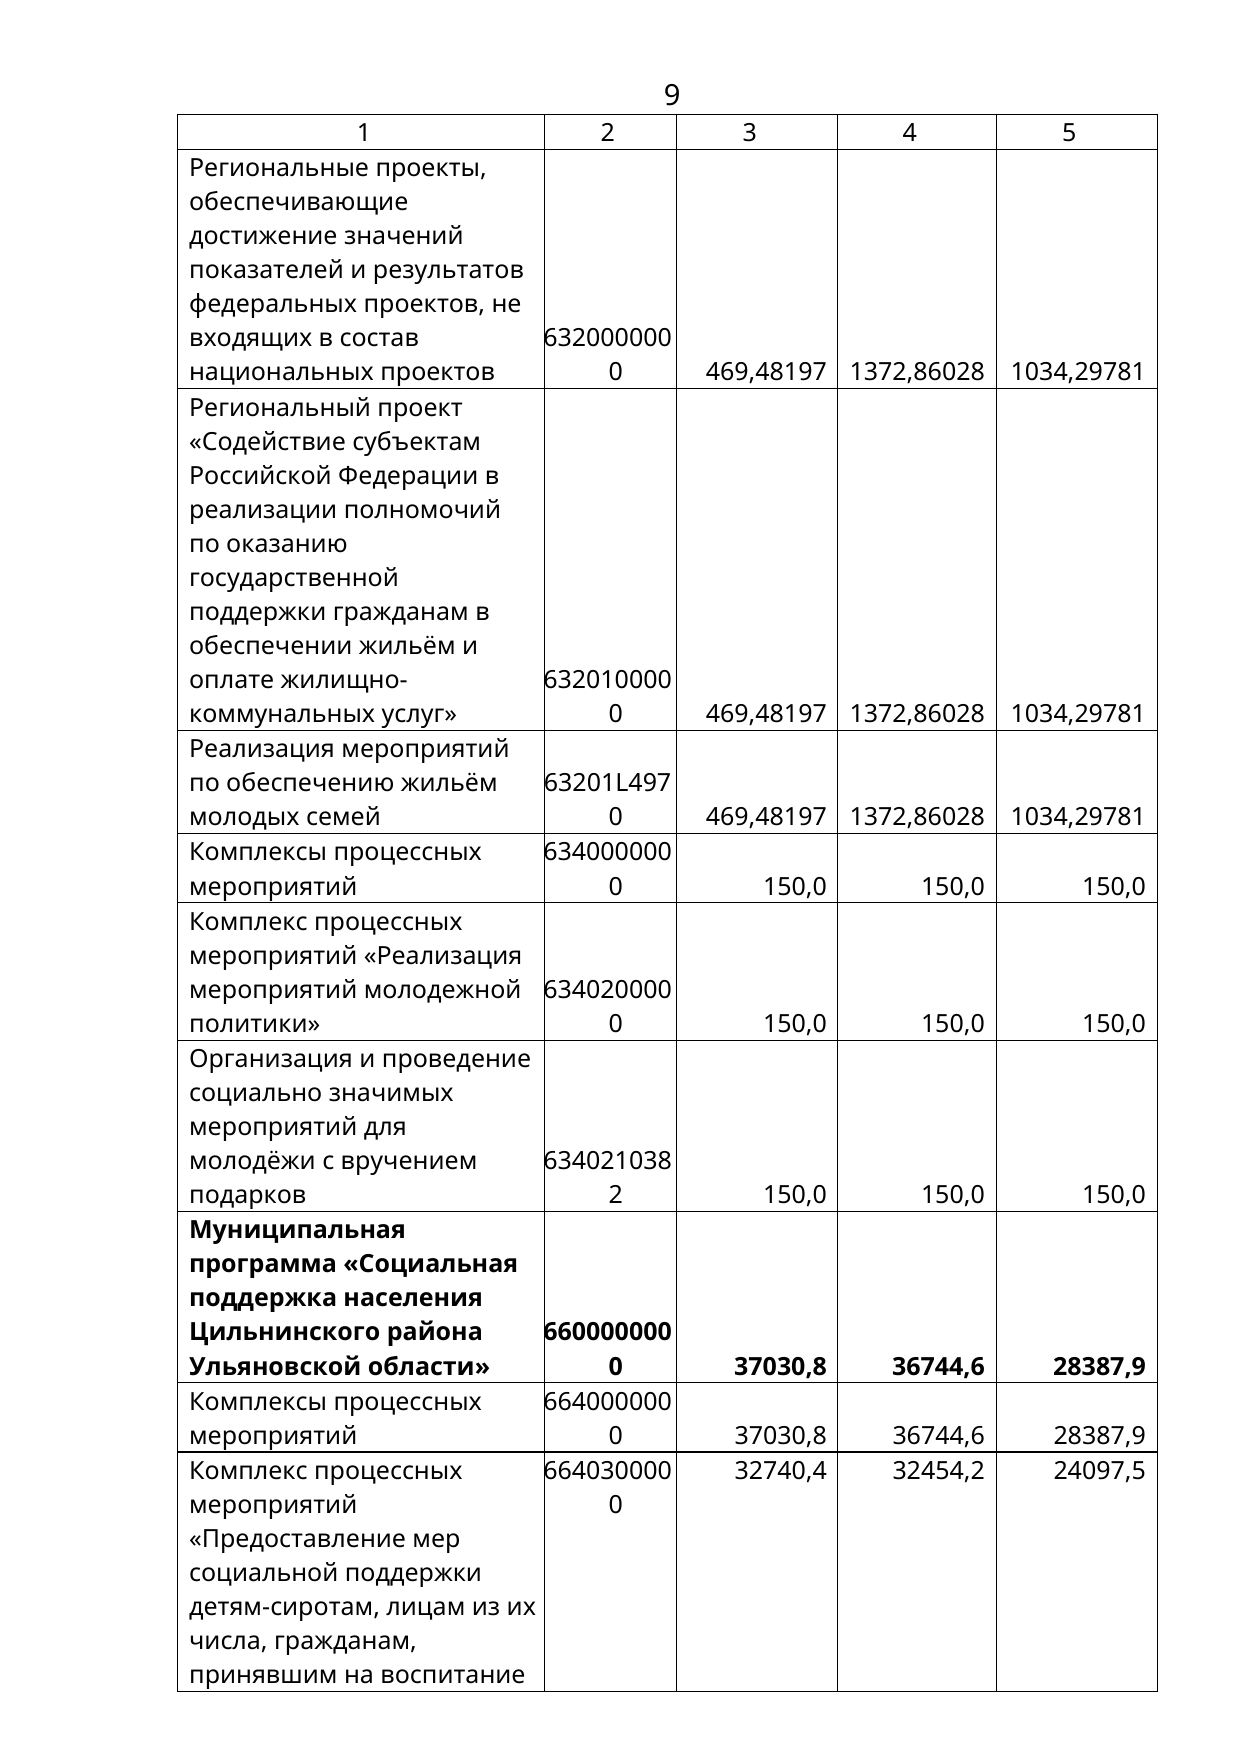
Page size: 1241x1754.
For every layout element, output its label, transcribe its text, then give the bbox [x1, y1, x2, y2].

table_cell 6340210382 [545, 1041, 676, 1211]
table_cell Комплексы процессных мероприятий [178, 834, 544, 902]
table_cell 36744,6 [838, 1383, 996, 1451]
table_cell 63201L4970 [545, 731, 676, 833]
table_header 3 [677, 115, 837, 149]
table_cell 150,0 [997, 834, 1157, 902]
table_cell 469,48197 [677, 150, 837, 388]
table_cell 1034,29781 [997, 731, 1157, 833]
table_cell 6320000000 [545, 150, 676, 388]
table_cell Организация и проведение социально значимых мероприятий для молодёжи с вручением подарков [178, 1041, 544, 1211]
table_cell 150,0 [677, 903, 837, 1039]
table_cell 6340200000 [545, 903, 676, 1039]
table_cell 150,0 [677, 834, 837, 902]
table_cell 6640000000 [545, 1383, 676, 1451]
table_cell 28387,9 [997, 1383, 1157, 1451]
table_cell 1372,86028 [838, 731, 996, 833]
table_header 4 [838, 115, 996, 149]
table_cell 6340000000 [545, 834, 676, 902]
table_cell Комплексы процессных мероприятий [178, 1383, 544, 1451]
table_cell Комплекс процессных мероприятий «Реализация мероприятий молодежной политики» [178, 903, 544, 1039]
table_cell 24097,5 [997, 1453, 1157, 1691]
table_cell 6600000000 [545, 1212, 676, 1382]
table_cell 6640300000 [545, 1453, 676, 1691]
table_cell 150,0 [838, 834, 996, 902]
table_header 2 [545, 115, 676, 149]
table_header 5 [997, 115, 1157, 149]
table_cell 1034,29781 [997, 150, 1157, 388]
table_cell 150,0 [838, 1041, 996, 1211]
table_cell Региональные проекты, обеспечивающие достижение значений показателей и результатов федеральных проектов, не входящих в состав национальных проектов [178, 150, 544, 388]
table_cell 1034,29781 [997, 389, 1157, 730]
table_cell 150,0 [997, 903, 1157, 1039]
table_cell 32454,2 [838, 1453, 996, 1691]
table_cell 1372,86028 [838, 389, 996, 730]
table_cell Реализация мероприятий по обеспечению жильём молодых семей [178, 731, 544, 833]
table_cell 150,0 [677, 1041, 837, 1211]
table_cell 150,0 [838, 903, 996, 1039]
table_cell 37030,8 [677, 1212, 837, 1382]
table_cell Муниципальная программа «Социальная поддержка населения Цильнинского района Ульяновской области» [178, 1212, 544, 1382]
table_cell Региональный проект «Содействие субъектам Российской Федерации в реализации полномочий по оказанию государственной поддержки гражданам в обеспечении жильём и оплате жилищно-коммунальных услуг» [178, 389, 544, 730]
table_cell 6320100000 [545, 389, 676, 730]
table_cell 469,48197 [677, 389, 837, 730]
table_cell 150,0 [997, 1041, 1157, 1211]
table_header 1 [178, 115, 544, 149]
table_cell 36744,6 [838, 1212, 996, 1382]
table_cell 32740,4 [677, 1453, 837, 1691]
table_cell 37030,8 [677, 1383, 837, 1451]
table_cell 1372,86028 [838, 150, 996, 388]
table_cell 469,48197 [677, 731, 837, 833]
table_cell 28387,9 [997, 1212, 1157, 1382]
